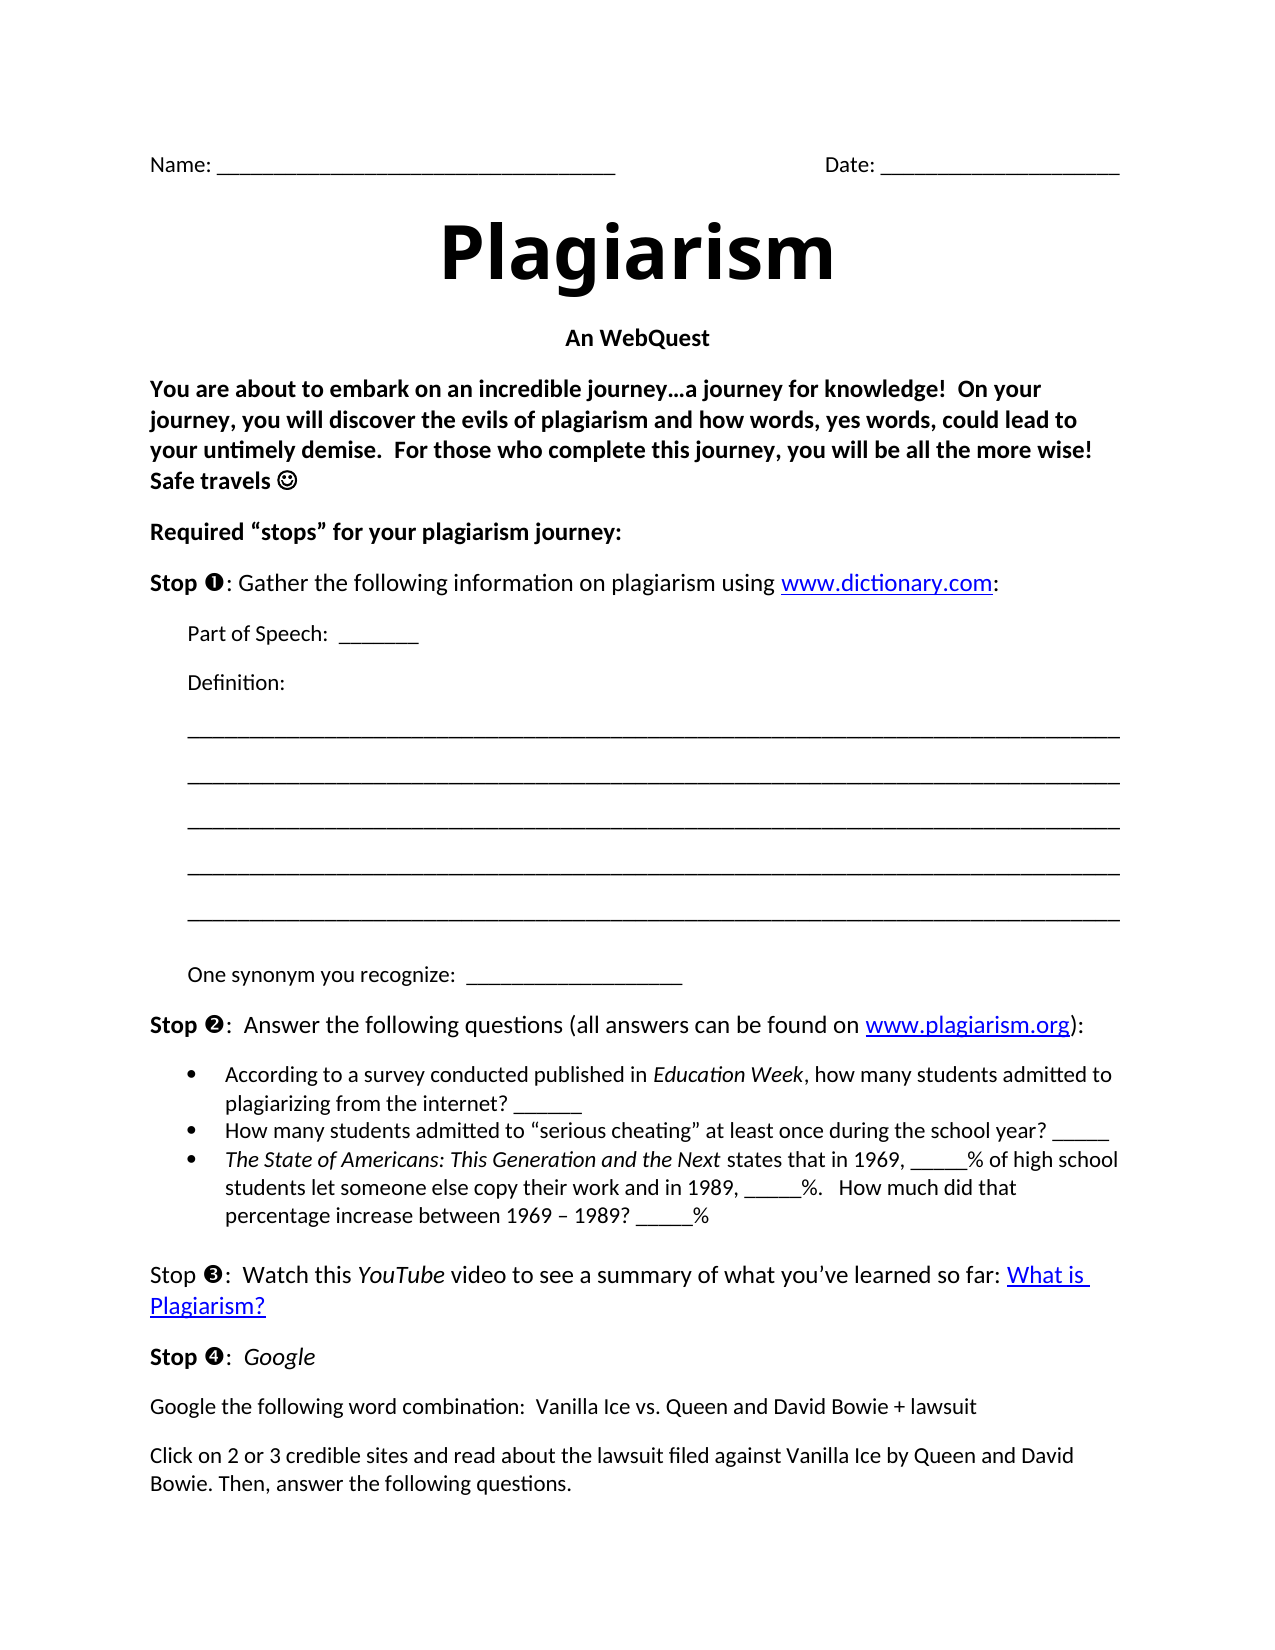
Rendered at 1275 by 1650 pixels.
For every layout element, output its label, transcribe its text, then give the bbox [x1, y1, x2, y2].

list Stop : Watch this YouTube video to see a summary of what you’ve learned so far: What is Plagiarism? [150, 1259, 1125, 1320]
text Plagiarism [150, 199, 1125, 301]
text Part of Speech: _______ [187, 619, 1125, 647]
text Stop : Gather the following information on plagiarism using www.dictionary.com: [150, 567, 1125, 598]
text An WebQuest [150, 322, 1125, 352]
text You are about to embark on an incredible journey…a journey for knowledge! On your journey, you will discover the evils of plagiarism and how words, yes words, could lead to your untimely demise. For those who complete this journey, you will be all the more wise! Safe travels [150, 373, 1125, 495]
text Click on 2 or 3 credible sites and read about the lawsuit filed against Vanilla Ice by Queen and David Bowie. Then, answer the following questions. [150, 1441, 1125, 1497]
list According to a survey conducted published in Education Week, how many students admitted to plagiarizing from the internet? ______ [187, 1061, 1125, 1117]
list The State of Americans: This Generation and the Next states that in 1969, _____% of high school students let someone else copy their work and in 1989, _____%. How much did that percentage increase between 1969 – 1989? _____% [187, 1145, 1125, 1229]
text One synonym you recognize: ___________________ [187, 960, 1125, 988]
list How many students admitted to “serious cheating” at least once during the school year? _____ [187, 1117, 1125, 1145]
text Name: ___________________________________ Date: _____________________ [150, 150, 1125, 178]
text Google the following word combination: Vanilla Ice vs. Queen and David Bowie + lawsuit [150, 1392, 1125, 1421]
text Definition: _______________________________________________________________________________________________________________________________________________________________________________________________________________________________________________________________________________________________________________________________________________________________________________________ [187, 668, 1125, 924]
text Stop : Google [150, 1341, 1125, 1372]
text Required “stops” for your plagiarism journey: [150, 516, 1125, 547]
text Stop : Answer the following questions (all answers can be found on www.plagiarism.org): [150, 1009, 1125, 1040]
